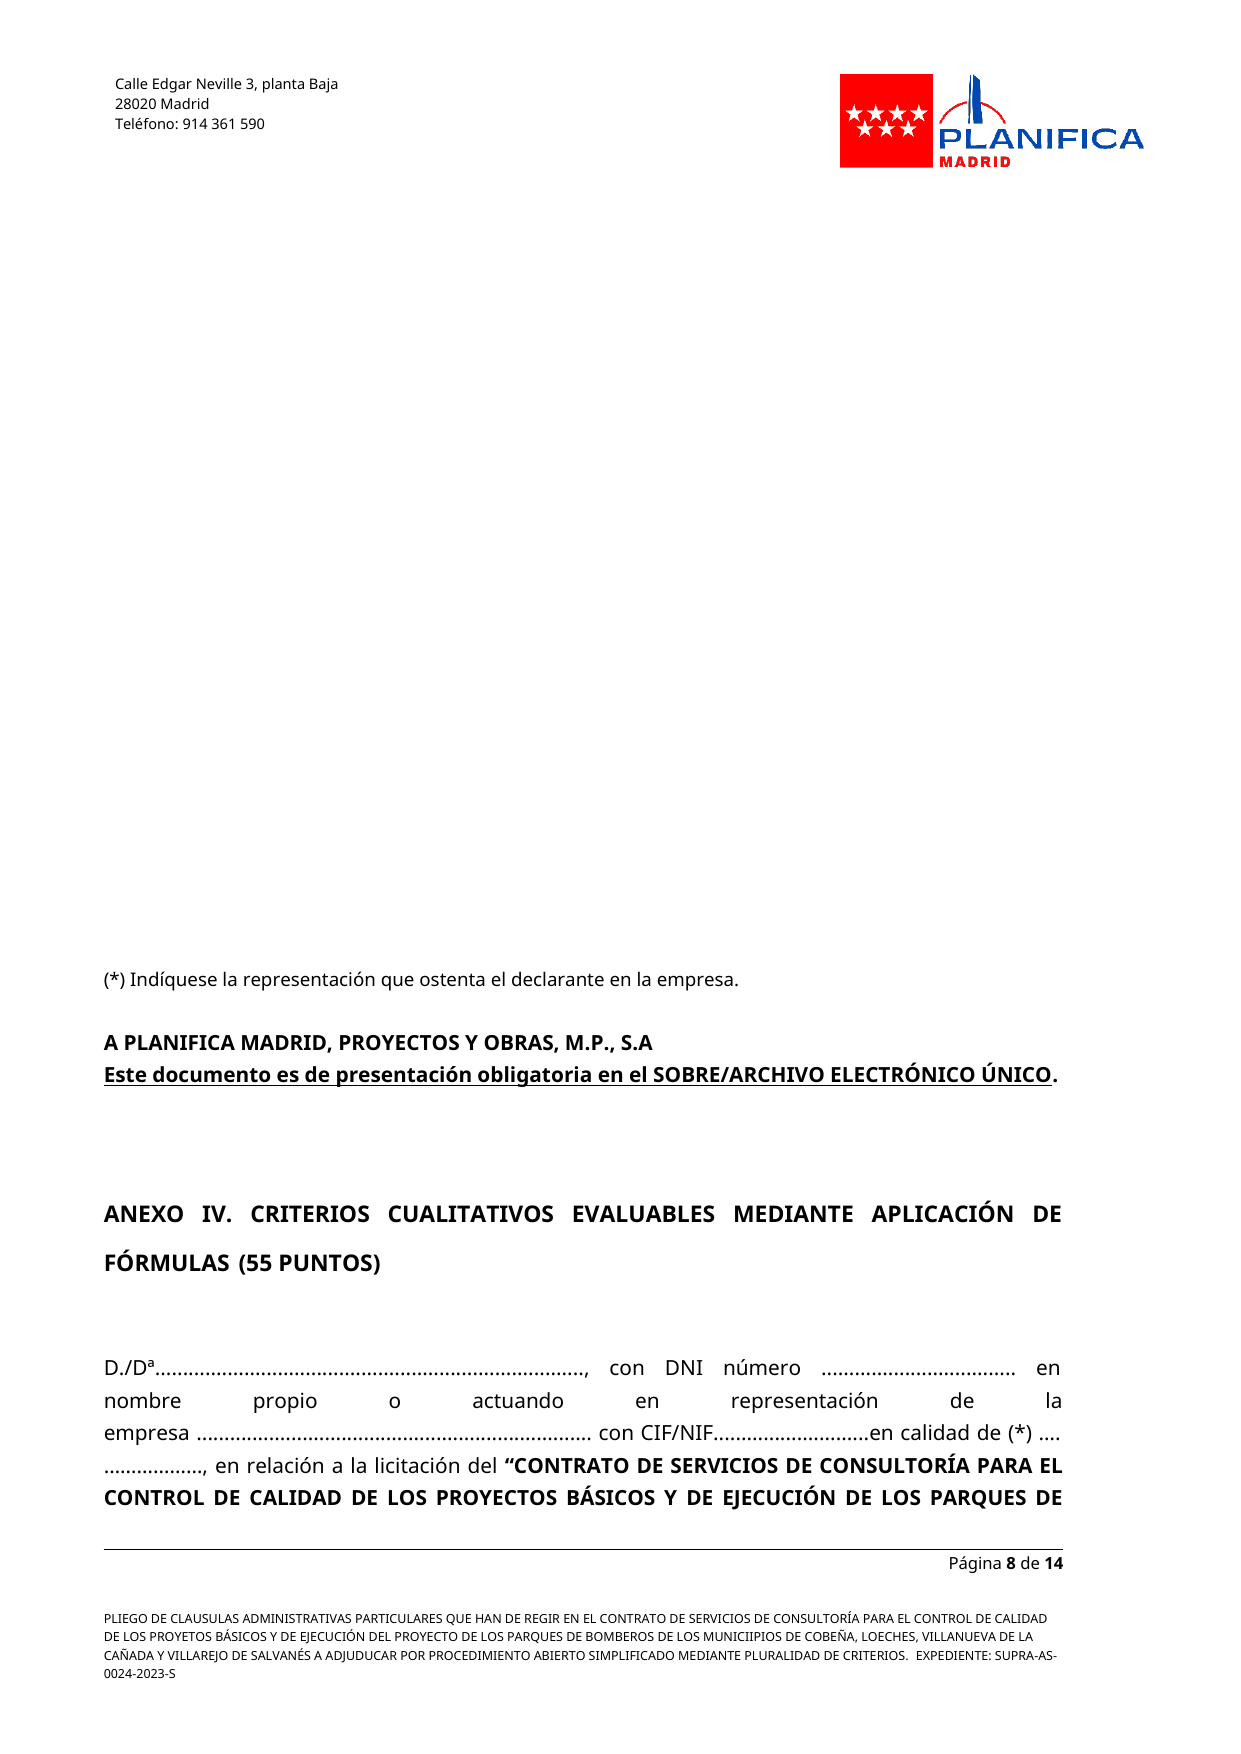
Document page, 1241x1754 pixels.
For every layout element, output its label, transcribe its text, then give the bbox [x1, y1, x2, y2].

text ANEXO IV. CRITERIOS CUALITATIVOS EVALUABLES MEDIANTE APLICACIÓN DE FÓRMULAS (55 PUNTOS) [103, 1198, 1063, 1281]
text A PLANIFICA MADRID, PROYECTOS Y OBRAS, M.P., S.A [103, 1028, 1063, 1056]
text (*) Indíquese la representación que ostenta el declarante en la empresa. [103, 966, 1063, 992]
text Este documento es de presentación obligatoria en el SOBRE/ARCHIVO ELECTRÓNICO ÚNICO. [103, 1061, 1063, 1089]
picture [839, 73, 1153, 168]
